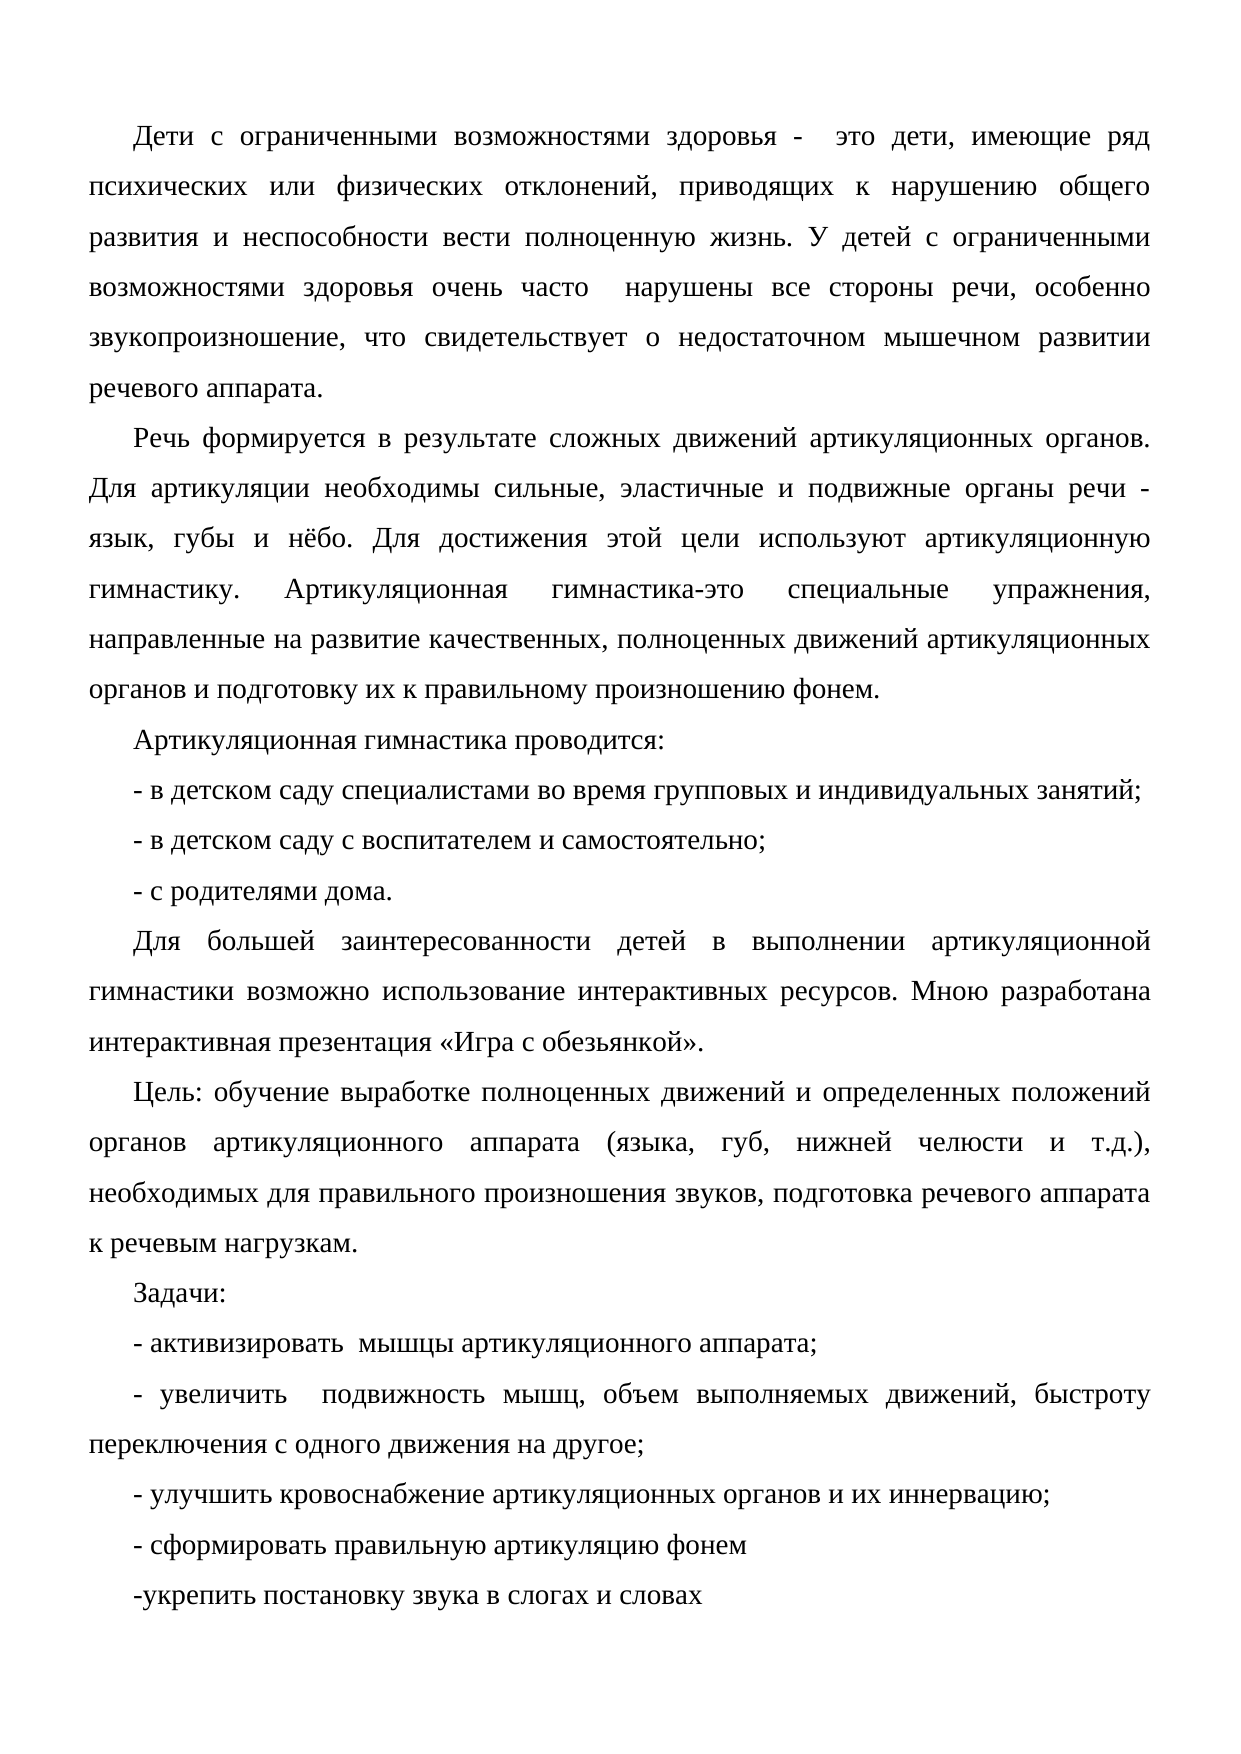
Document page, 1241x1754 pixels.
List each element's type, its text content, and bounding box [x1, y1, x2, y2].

text -укрепить постановку звука в слогах и словах [88, 1577, 1152, 1611]
text Для большей заинтересованности детей в выполнении артикуляционной гимнастики возможно использование интерактивных ресурсов. Мною разработана интерактивная презентация «Игра с обезьянкой». [88, 923, 1152, 1057]
text - увеличить подвижность мышц, объем выполняемых движений, быстроту переключения с одного движения на другое; [88, 1376, 1152, 1460]
text - в детском саду с воспитателем и самостоятельно; [88, 822, 1152, 856]
text - улучшить кровоснабжение артикуляционных органов и их иннервацию; [88, 1477, 1152, 1510]
text Артикуляционная гимнастика проводится: [88, 722, 1152, 755]
text Задачи: [88, 1275, 1152, 1309]
text - сформировать правильную артикуляцию фонем [88, 1527, 1152, 1560]
text - в детском саду специалистами во время групповых и индивидуальных занятий; [88, 772, 1152, 806]
text Цель: обучение выработке полноценных движений и определенных положений органов артикуляционного аппарата (языка, губ, нижней челюсти и т.д.), необходимых для правильного произношения звуков, подготовка речевого аппарата к речевым нагрузкам. [88, 1074, 1152, 1258]
text Дети с ограниченными возможностями здоровья - это дети, имеющие ряд психических или физических отклонений, приводящих к нарушению общего развития и неспособности вести полноценную жизнь. У детей с ограниченными возможностями здоровья очень часто нарушены все стороны речи, особенно звукопроизношение, что свидетельствует о недостаточном мышечном развитии речевого аппарата. [88, 118, 1152, 403]
text - с родителями дома. [88, 873, 1152, 906]
text - активизировать мышцы артикуляционного аппарата; [88, 1326, 1152, 1359]
text Речь формируется в результате сложных движений артикуляционных органов. Для артикуляции необходимы сильные, эластичные и подвижные органы речи -язык, губы и нёбо. Для достижения этой цели используют артикуляционную гимнастику. Артикуляционная гимнастика-это специальные упражнения, направленные на развитие качественных, полноценных движений артикуляционных органов и подготовку их к правильному произношению фонем. [88, 420, 1152, 705]
